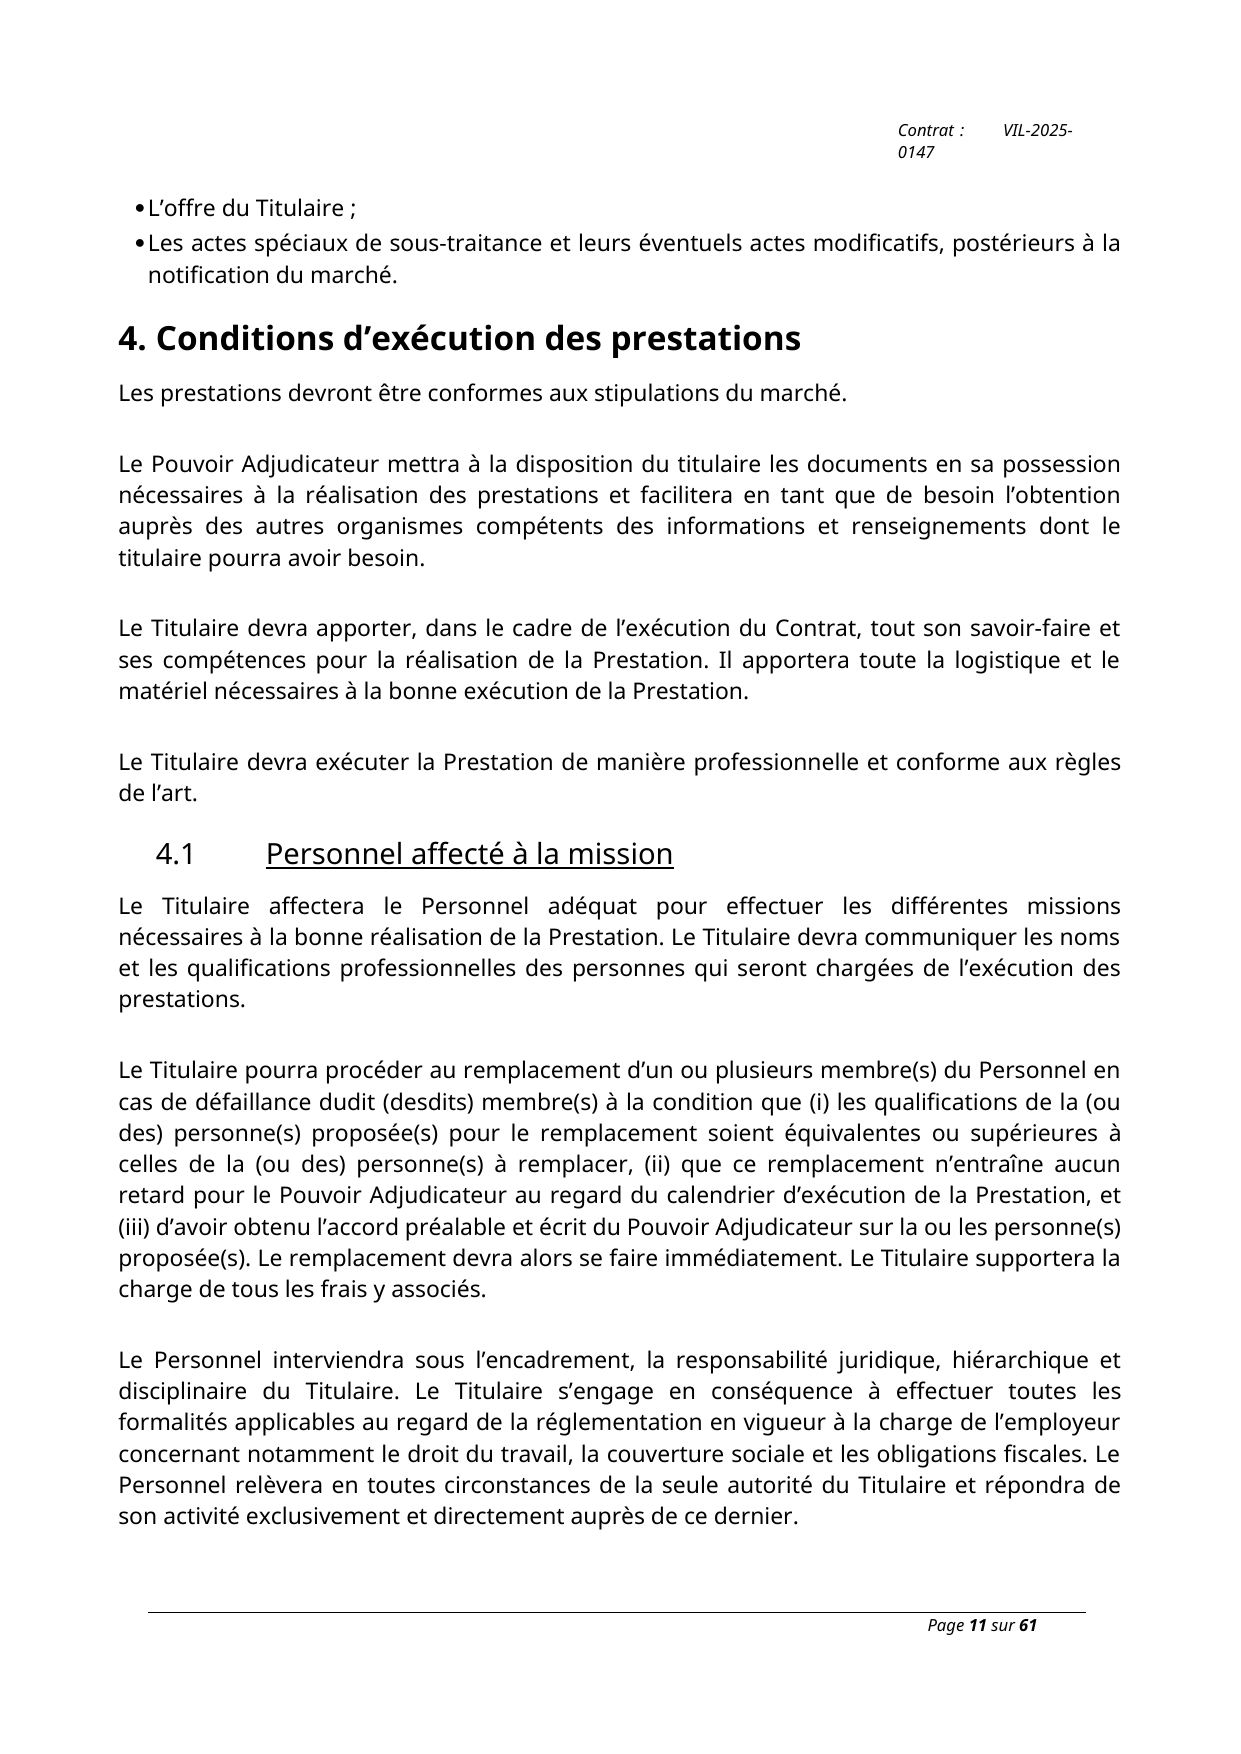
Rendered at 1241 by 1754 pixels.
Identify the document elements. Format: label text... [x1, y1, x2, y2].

text Le Titulaire devra exécuter la Prestation de manière professionnelle et conforme aux règles de l’art. [118, 746, 1122, 808]
text Les prestations devront être conformes aux stipulations du marché. [118, 377, 1122, 408]
text Conditions d’exécution des prestations [118, 315, 1122, 360]
list Les actes spéciaux de sous-traitance et leurs éventuels actes modificatifs, postérieurs à la notification du marché. [136, 227, 1122, 290]
text Le Titulaire affectera le Personnel adéquat pour effectuer les différentes missions nécessaires à la bonne réalisation de la Prestation. Le Titulaire devra communiquer les noms et les qualifications professionnelles des personnes qui seront chargées de l’exécution des prestations. [118, 889, 1122, 1014]
text Le Pouvoir Adjudicateur mettra à la disposition du titulaire les documents en sa possession nécessaires à la réalisation des prestations et facilitera en tant que de besoin l’obtention auprès des autres organismes compétents des informations et renseignements dont le titulaire pourra avoir besoin. [118, 448, 1122, 573]
list L’offre du Titulaire ; [136, 192, 1122, 223]
text Le Titulaire devra apporter, dans le cadre de l’exécution du Contrat, tout son savoir-faire et ses compétences pour la réalisation de la Prestation. Il apportera toute la logistique et le matériel nécessaires à la bonne exécution de la Prestation. [118, 612, 1122, 706]
text Le Titulaire pourra procéder au remplacement d’un ou plusieurs membre(s) du Personnel en cas de défaillance dudit (desdits) membre(s) à la condition que (i) les qualifications de la (ou des) personne(s) proposée(s) pour le remplacement soient équivalentes ou supérieures à celles de la (ou des) personne(s) à remplacer, (ii) que ce remplacement n’entraîne aucun retard pour le Pouvoir Adjudicateur au regard du calendrier d’exécution de la Prestation, et (iii) d’avoir obtenu l’accord préalable et écrit du Pouvoir Adjudicateur sur la ou les personne(s) proposée(s). Le remplacement devra alors se faire immédiatement. Le Titulaire supportera la charge de tous les frais y associés. [118, 1054, 1122, 1304]
text Le Personnel interviendra sous l’encadrement, la responsabilité juridique, hiérarchique et disciplinaire du Titulaire. Le Titulaire s’engage en conséquence à effectuer toutes les formalités applicables au regard de la réglementation en vigueur à la charge de l’employeur concernant notamment le droit du travail, la couverture sociale et les obligations fiscales. Le Personnel relèvera en toutes circonstances de la seule autorité du Titulaire et répondra de son activité exclusivement et directement auprès de ce dernier. [118, 1344, 1122, 1531]
text Personnel affecté à la mission [156, 833, 1122, 873]
